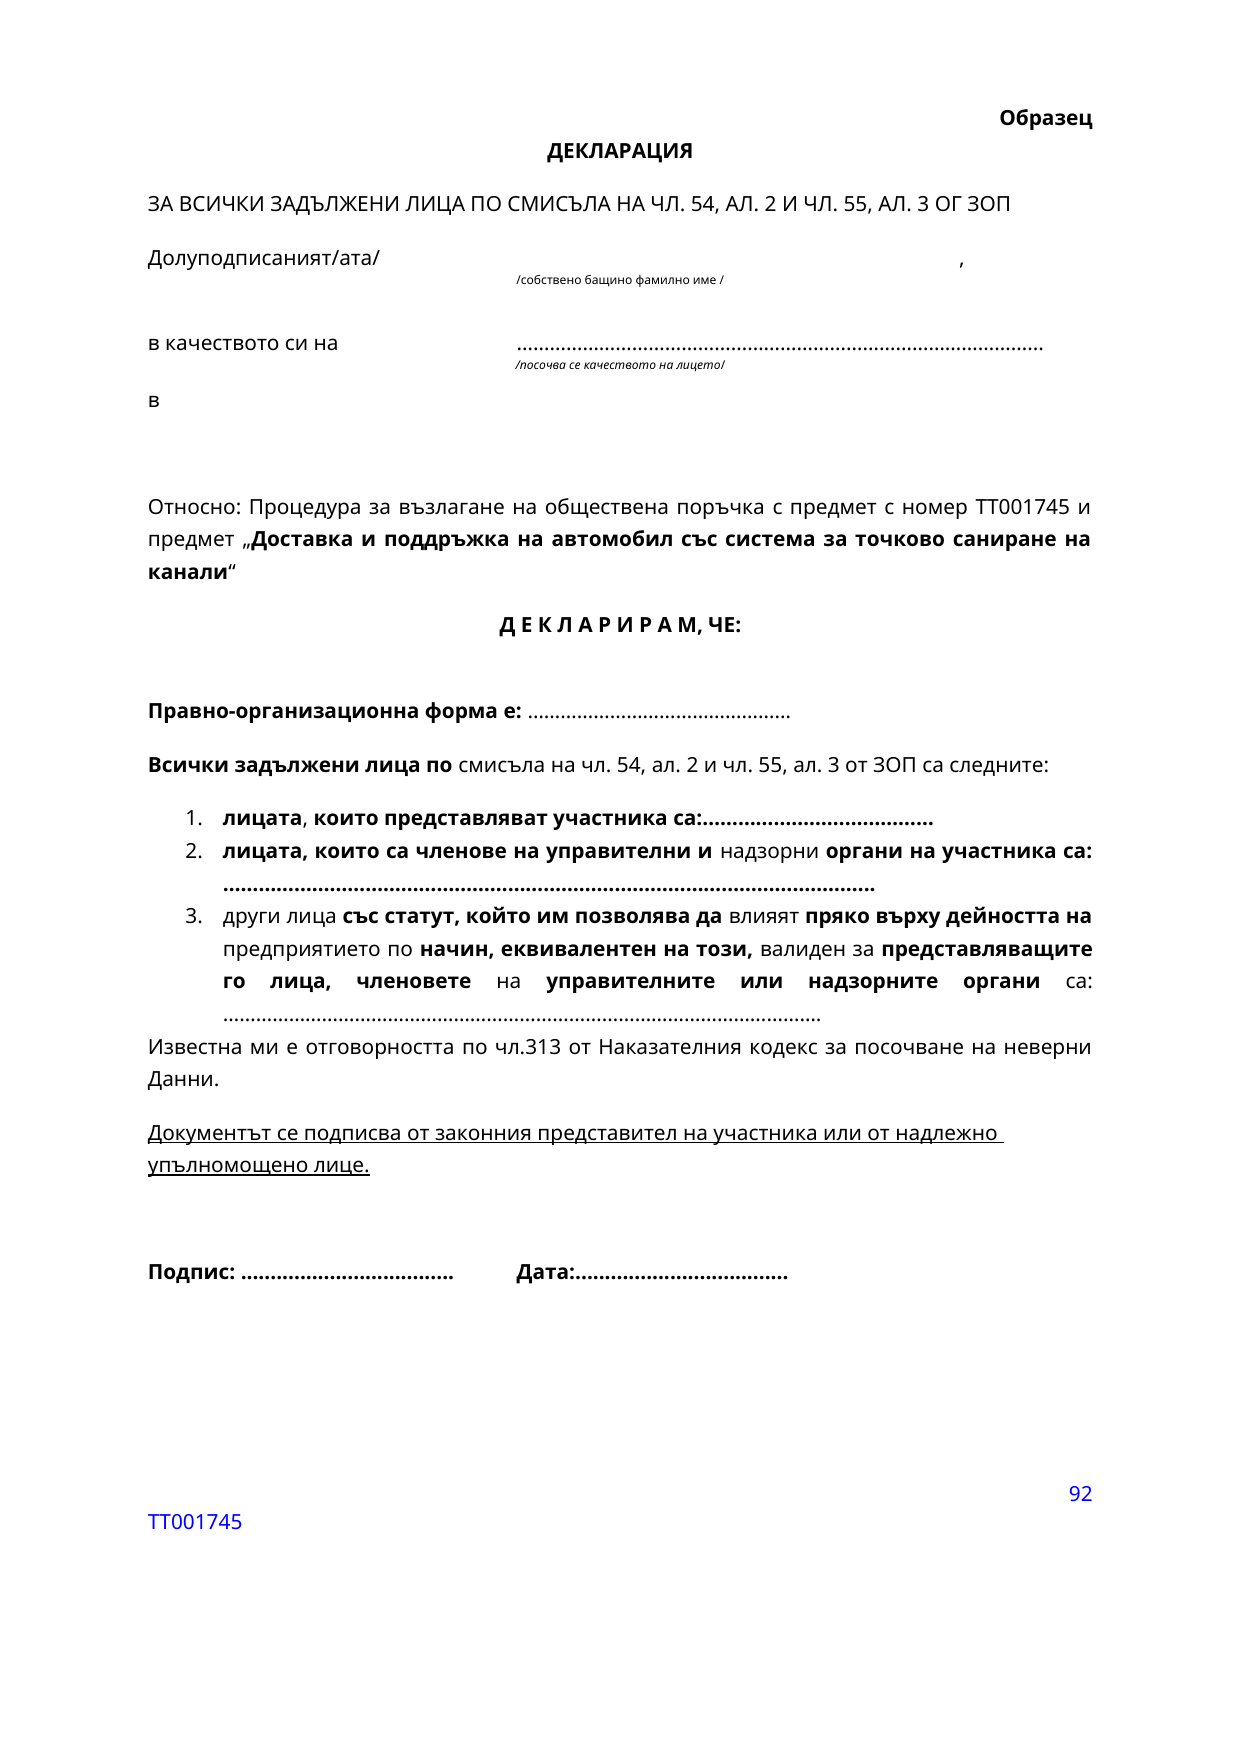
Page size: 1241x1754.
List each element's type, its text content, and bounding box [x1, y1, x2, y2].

text Относно: Процедура за възлагане на обществена поръчка с предмет с номер ТТ001745 и предмет „Доставка и поддръжка на автомобил със система за точково саниране на канали“ [148, 492, 1092, 586]
text в качеството си на …………………………………………………………………………………... [148, 328, 1092, 357]
text Известна ми е отговорността по чл.313 от Наказателния кодекс за посочване на неверни Данни. [148, 1032, 1092, 1093]
text Правно-организационна форма е: ………………………………………… [148, 697, 1092, 725]
text Образец [148, 103, 1092, 132]
list лицата, които представляват участника са:………………………………… [185, 803, 1092, 832]
text Документът се подписва от законния представител на участника или от надлежно упълномощено лице. [148, 1118, 1092, 1179]
text ЗА ВСИЧКИ ЗАДЪЛЖЕНИ ЛИЦА ПО СМИСЪЛА НА ЧЛ. 54, АЛ. 2 И ЧЛ. 55, АЛ. 3 ОГ ЗОП [148, 189, 1092, 218]
text /собствено бащино фамилно име / [148, 271, 1092, 300]
text Всички задължени лица по смисъла на чл. 54, ал. 2 и чл. 55, ал. 3 от ЗОП са следните: [148, 750, 1092, 778]
list други лица със статут, който им позволява да влияят пряко върху дейността на предприятието по начин, еквивалентен на този, валиден за представляващите го лица, членовете на управителните или надзорните органи са: ………………………………………………………………………………………………. [185, 901, 1092, 1028]
text Долуподписаният/ата/ , [148, 243, 1092, 271]
text Д Е К Л А Р И Р А М, ЧЕ: [148, 611, 1092, 639]
text /посочва се качеството на лицето/ [148, 357, 1092, 385]
text Подпис: .................................... Дата:.................................... [148, 1257, 1092, 1286]
list лицата, които са членове на управителни и надзорни органи на участника са:……………………………………………………………………………………………….. [185, 836, 1092, 897]
text ДЕКЛАРАЦИЯ [148, 136, 1092, 164]
text в [148, 385, 1092, 413]
